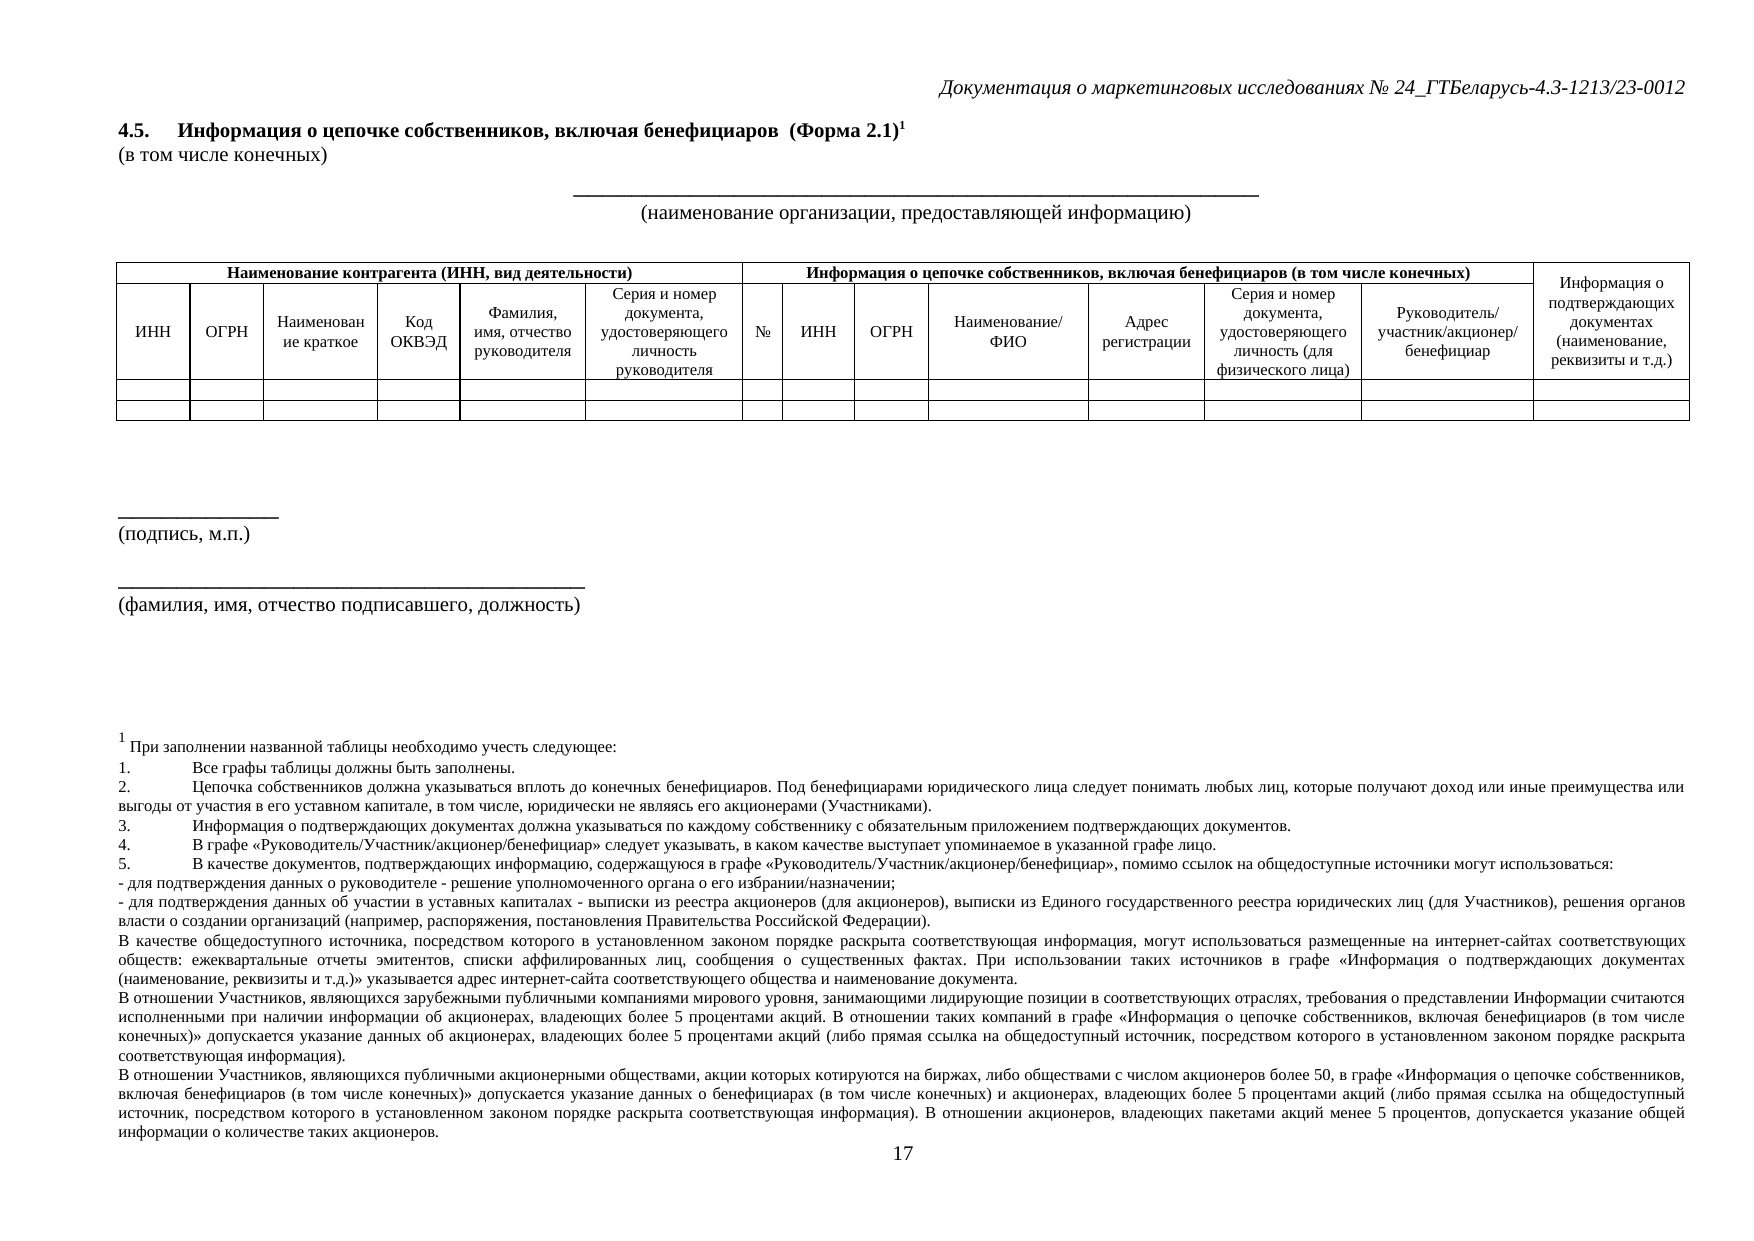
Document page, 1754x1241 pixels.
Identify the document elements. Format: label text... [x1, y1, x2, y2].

table_header Информация о цепочке собственников, включая бенефициаров (в том числе конечных) [743, 263, 1533, 282]
table_cell [743, 380, 782, 399]
table_cell [929, 401, 1088, 420]
table_cell [461, 380, 585, 399]
text _______________________________________________ [144, 166, 1687, 200]
table_cell [117, 380, 189, 399]
table_cell [743, 401, 782, 420]
text ________________________________ [118, 558, 1687, 591]
table_cell [586, 380, 742, 399]
table_cell [378, 401, 459, 420]
table_cell Код ОКВЭД [378, 284, 459, 379]
table_cell [1362, 380, 1533, 399]
table_cell Серия и номер документа, удостоверяющего личность руководителя [586, 284, 742, 379]
table_cell Серия и номер документа, удостоверяющего личность (для физического лица) [1205, 284, 1361, 379]
table_cell ИНН [783, 284, 854, 379]
table_header Информация о подтверждающих документах (наименование, реквизиты и т.д.) [1534, 263, 1689, 379]
table_cell [586, 401, 742, 420]
table_cell Фамилия, имя, отчество руководителя [461, 284, 585, 379]
table_cell [264, 401, 377, 420]
table_header Наименование контрагента (ИНН, вид деятельности) [117, 263, 742, 282]
table_cell [1205, 380, 1361, 399]
table_cell [461, 401, 585, 420]
table_cell ОГРН [855, 284, 928, 379]
table_cell [1534, 401, 1689, 420]
table_cell Наименование/ ФИО [929, 284, 1088, 379]
table_cell [1205, 401, 1361, 420]
table_cell [1089, 401, 1204, 420]
table_cell [929, 380, 1088, 399]
text (наименование организации, предоставляющей информацию) [144, 200, 1687, 224]
table_cell [1534, 380, 1689, 399]
table_cell [1089, 380, 1204, 399]
table_cell [1362, 401, 1533, 420]
text (фамилия, имя, отчество подписавшего, должность) [118, 591, 1687, 616]
table_cell [855, 380, 928, 399]
table_cell [855, 401, 928, 420]
table_cell ИНН [117, 284, 189, 379]
text ___________ [118, 488, 1687, 521]
table_cell ОГРН [191, 284, 263, 379]
table_cell [783, 401, 854, 420]
table_cell № [743, 284, 782, 379]
table_cell [117, 401, 189, 420]
table_cell [783, 380, 854, 399]
table_cell Наименование краткое [264, 284, 377, 379]
text (подпись, м.п.) [118, 521, 1687, 545]
table_cell [191, 380, 263, 399]
table_cell [378, 380, 459, 399]
table_cell [191, 401, 263, 420]
table_cell Руководитель/ участник/акционер/ бенефициар [1362, 284, 1533, 379]
list Информация о цепочке собственников, включая бенефициаров (Форма 2.1) [118, 118, 1687, 142]
table_cell [264, 380, 377, 399]
table_cell Адрес регистрации [1089, 284, 1204, 379]
text (в том числе конечных) [118, 142, 1687, 166]
